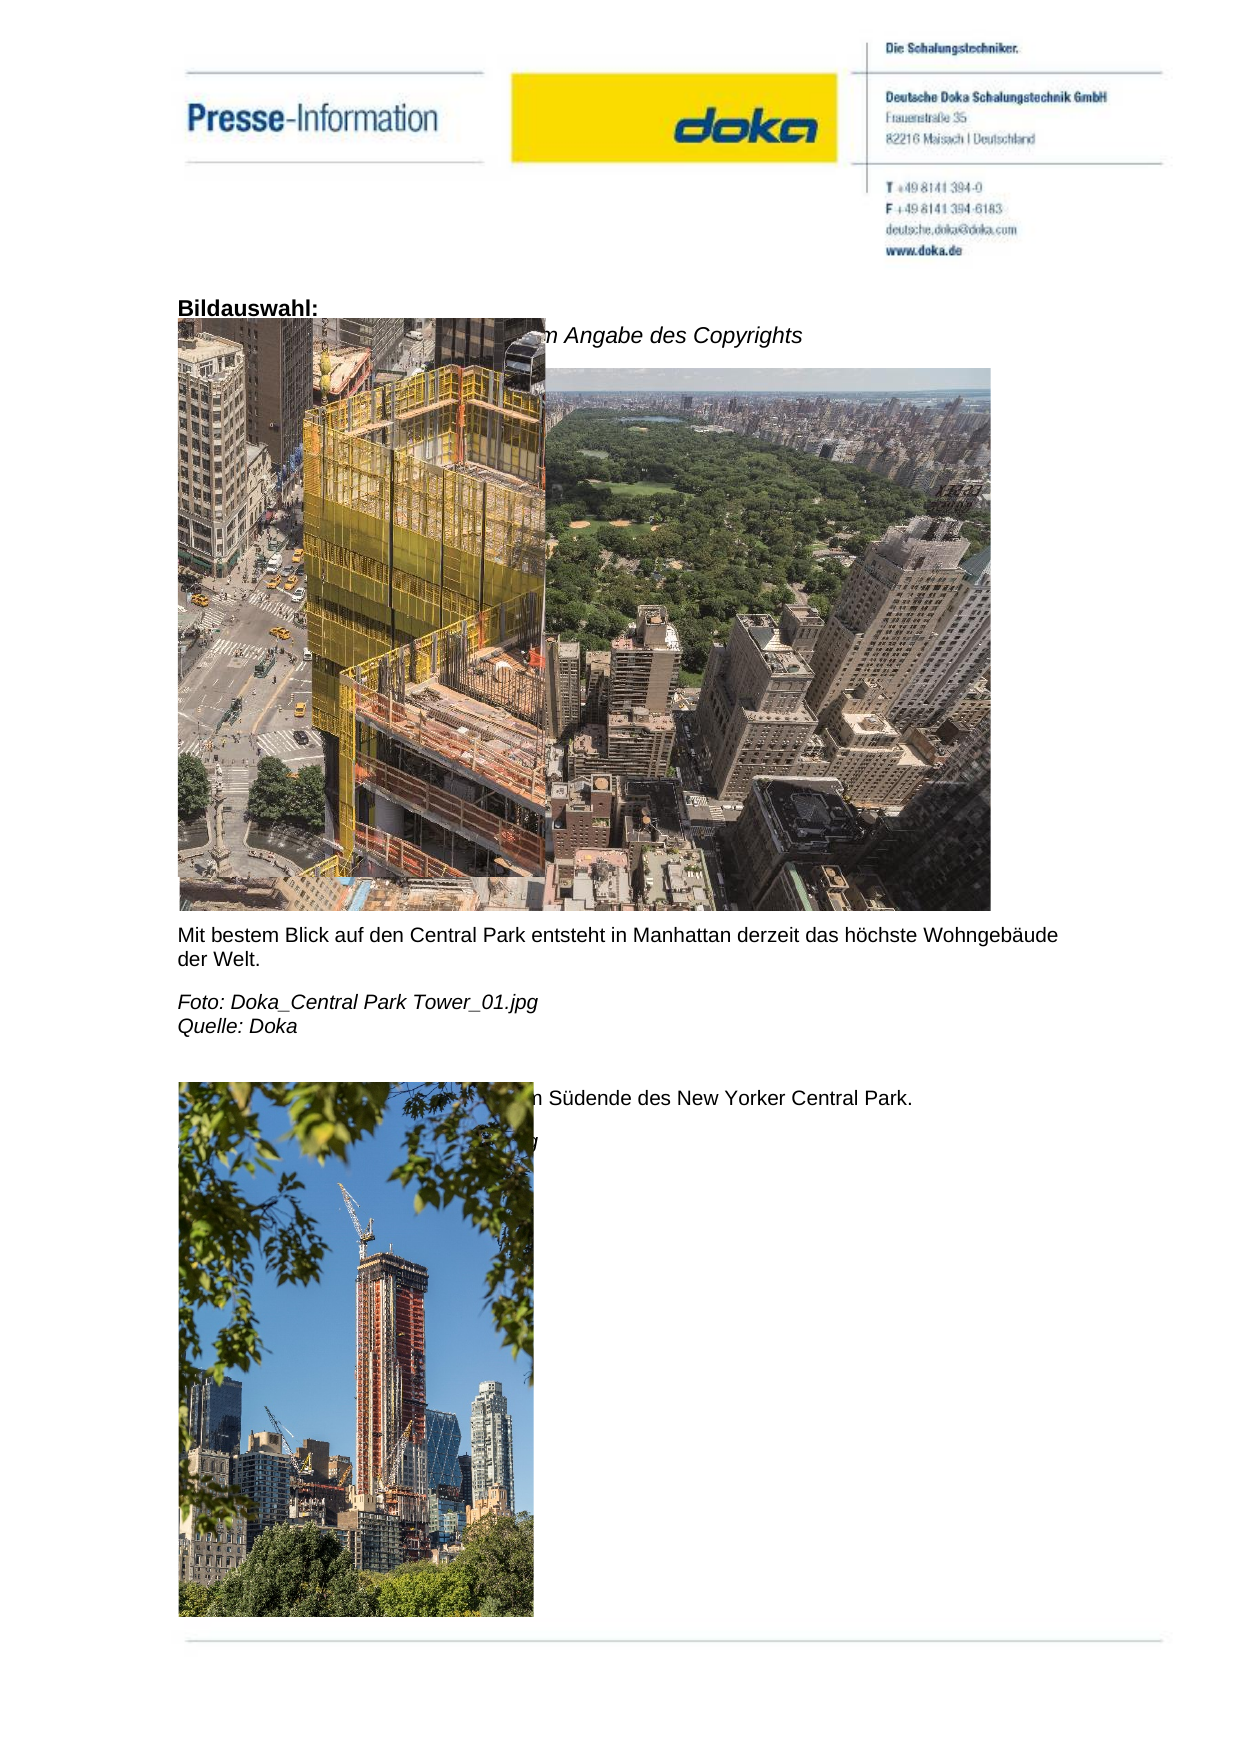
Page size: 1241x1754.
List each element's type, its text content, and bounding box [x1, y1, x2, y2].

picture [10, 0, 1241, 1750]
text Bildauswahl: Bei Veröffentlichung bitten wir Sie um Angabe des Copyrights Mit bestem Blick auf den Central Park entsteht in Manhattan derzeit das höchste Wohngebäude der Welt. Foto: Doka_Central Park Tower_01.jpg Quelle: Doka Das 472 Meter hohe Gebäude steht am Südende des New Yorker Central Park. Foto: Doka_Central Park Tower_02.jpg Quelle: Doka Erfüllung höchster Sicherheitsanforderungen mit dem Schutzschild Xclimb 60 von Doka, das mit der Xbright Rahmeneinhausung mit Gitter- bzw. PC-Inlay ausgestattet ist. Foto: Doka_Central Park Tower_03.jpg Quelle: Doka Auch von der Straße gut erkennbar: Selbstkletterschalung Super Climber SCP für die Innenschalung des Kerns sowie Xclimb 60 für die Außenschalung des Kerns. Foto: Doka_Central Park Tower_04.jpg Quelle: Doka Beim Central Park Tower unterstützt Doka mit Schalungslösungen, Ingenieursleistung und Service. Foto: Doka_Central Park Tower_05.jpg Quelle: Doka Schnelligkeit und einfaches Handling der Selbstkletterplattform Super Climb von Doka ermöglichen der Baumannschaft, sich auf andere Arbeiten des Projekts zu konzentrieren. Foto: Doka_Central Park Tower_06.jpg Quelle: Doka Die Skyline von Manhattan am Central Park wird um einen neuen Skyscraper reicher. Foto: Doka_Central Park Tower_Panorama.jpg Quelle: Doka [177, 295, 1063, 1201]
